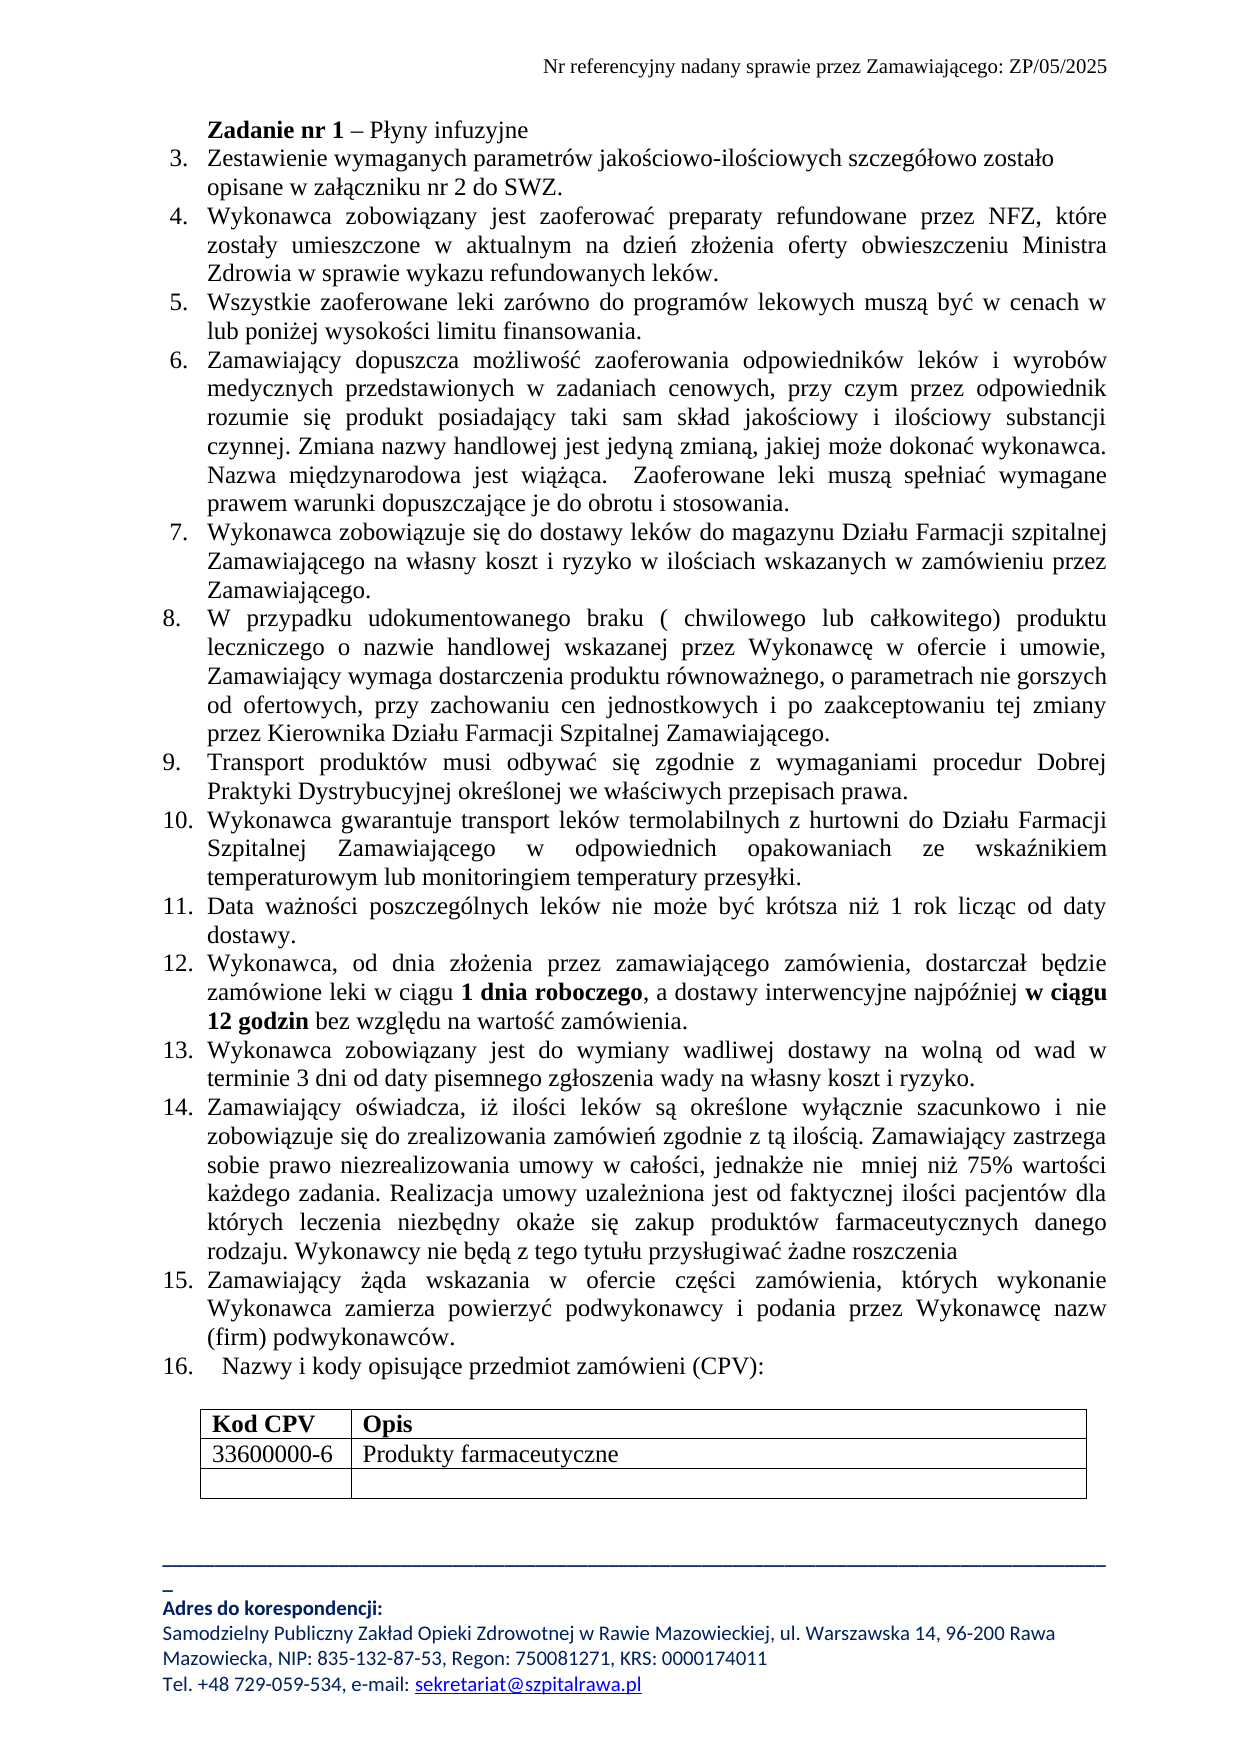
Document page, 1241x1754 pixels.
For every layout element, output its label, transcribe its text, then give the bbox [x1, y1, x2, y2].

list Zamawiający żąda wskazania w ofercie części zamówienia, których wykonanie Wykonawca zamierza powierzyć podwykonawcy i podania przez Wykonawcę nazw (firm) podwykonawców. [162, 1265, 1107, 1351]
text Zadanie nr 1 – Płyny infuzyjne [207, 115, 1107, 143]
table_cell [352, 1469, 1086, 1498]
table_cell 33600000-6 [201, 1439, 351, 1468]
list Zamawiający dopuszcza możliwość zaoferowania odpowiedników leków i wyrobów medycznych przedstawionych w zadaniach cenowych, przy czym przez odpowiednik rozumie się produkt posiadający taki sam skład jakościowy i ilościowy substancji czynnej. Zmiana nazwy handlowej jest jedyną zmianą, jakiej może dokonać wykonawca. Nazwa międzynarodowa jest wiążąca. Zaoferowane leki muszą spełniać wymagane prawem warunki dopuszczające je do obrotu i stosowania. [169, 345, 1107, 517]
table_header Kod CPV [201, 1410, 351, 1438]
list Zestawienie wymaganych parametrów jakościowo-ilościowych szczegółowo zostało opisane w załączniku nr 2 do SWZ. [169, 143, 1107, 201]
list Wykonawca, od dnia złożenia przez zamawiającego zamówienia, dostarczał będzie zamówione leki w ciągu 1 dnia roboczego, a dostawy interwencyjne najpóźniej w ciągu 12 godzin bez względu na wartość zamówienia. [162, 948, 1107, 1035]
list Wykonawca gwarantuje transport leków termolabilnych z hurtowni do Działu Farmacji Szpitalnej Zamawiającego w odpowiednich opakowaniach ze wskaźnikiem temperaturowym lub monitoringiem temperatury przesyłki. [162, 805, 1107, 891]
list W przypadku udokumentowanego braku ( chwilowego lub całkowitego) produktu leczniczego o nazwie handlowej wskazanej przez Wykonawcę w ofercie i umowie, Zamawiający wymaga dostarczenia produktu równoważnego, o parametrach nie gorszych od ofertowych, przy zachowaniu cen jednostkowych i po zaakceptowaniu tej zmiany przez Kierownika Działu Farmacji Szpitalnej Zamawiającego. [162, 603, 1107, 747]
list Data ważności poszczególnych leków nie może być krótsza niż 1 rok licząc od daty dostawy. [162, 891, 1107, 948]
list Transport produktów musi odbywać się zgodnie z wymaganiami procedur Dobrej Praktyki Dystrybucyjnej określonej we właściwych przepisach prawa. [162, 747, 1107, 805]
list Wykonawca zobowiązany jest do wymiany wadliwej dostawy na wolną od wad w terminie 3 dni od daty pisemnego zgłoszenia wady na własny koszt i ryzyko. [162, 1035, 1107, 1092]
list Wykonawca zobowiązuje się do dostawy leków do magazynu Działu Farmacji szpitalnej Zamawiającego na własny koszt i ryzyko w ilościach wskazanych w zamówieniu przez Zamawiającego. [169, 517, 1107, 603]
table_cell [201, 1469, 351, 1498]
list Zamawiający oświadcza, iż ilości leków są określone wyłącznie szacunkowo i nie zobowiązuje się do zrealizowania zamówień zgodnie z tą ilością. Zamawiający zastrzega sobie prawo niezrealizowania umowy w całości, jednakże nie mniej niż 75% wartości każdego zadania. Realizacja umowy uzależniona jest od faktycznej ilości pacjentów dla których leczenia niezbędny okaże się zakup produktów farmaceutycznych danego rodzaju. Wykonawcy nie będą z tego tytułu przysługiwać żadne roszczenia [162, 1092, 1107, 1265]
list Nazwy i kody opisujące przedmiot zamówieni (CPV): [162, 1351, 1107, 1380]
table_header Opis [352, 1410, 1086, 1438]
list Wszystkie zaoferowane leki zarówno do programów lekowych muszą być w cenach w lub poniżej wysokości limitu finansowania. [169, 287, 1107, 345]
table_cell Produkty farmaceutyczne [352, 1439, 1086, 1468]
list Wykonawca zobowiązany jest zaoferować preparaty refundowane przez NFZ, które zostały umieszczone w aktualnym na dzień złożenia oferty obwieszczeniu Ministra Zdrowia w sprawie wykazu refundowanych leków. [169, 201, 1107, 287]
